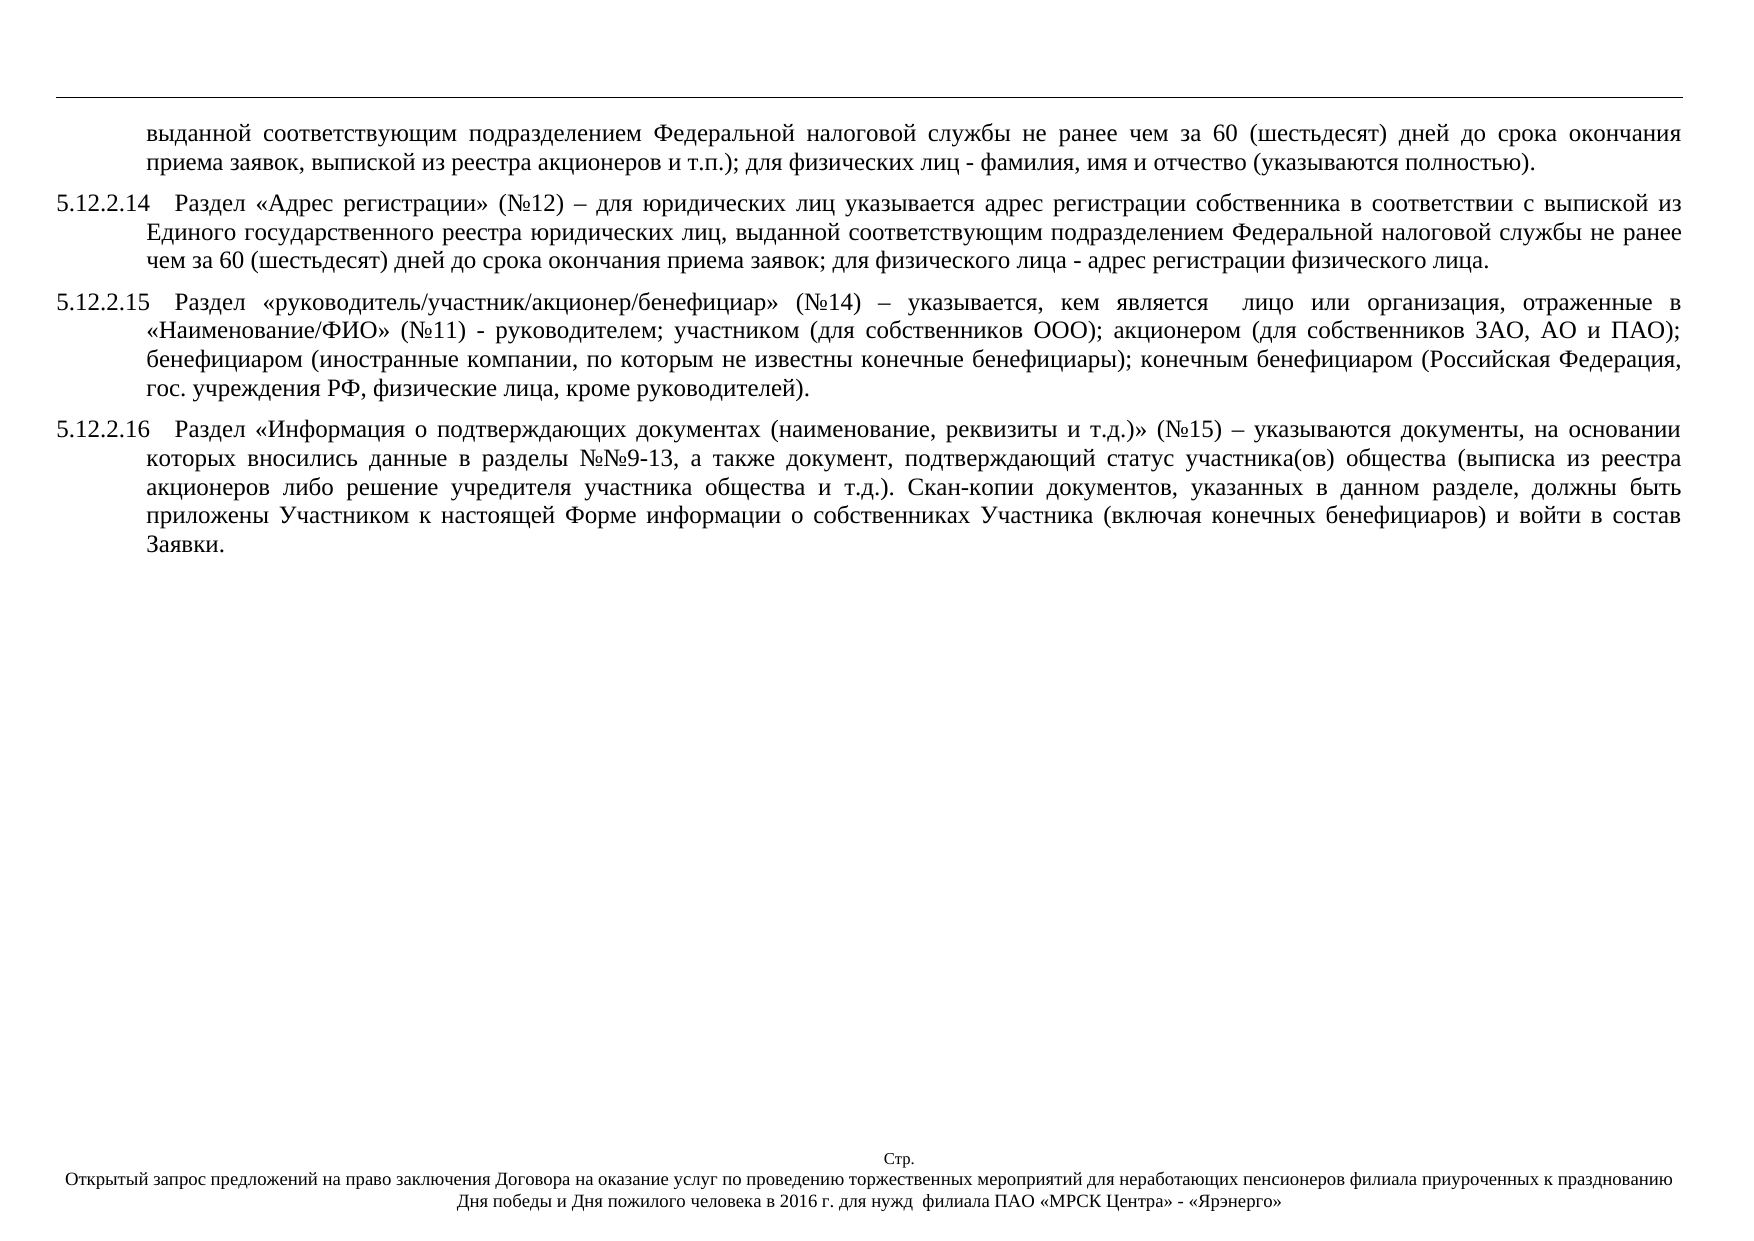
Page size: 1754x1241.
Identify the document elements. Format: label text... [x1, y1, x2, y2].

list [56, 118, 1683, 176]
list Раздел «руководитель/участник/акционер/бенефициар» (№14) – указывается, кем является лицо или организация, отраженные в «Наименование/ФИО» (№11) - руководителем; участником (для собственников ООО); акционером (для собственников ЗАО, АО и ПАО); бенефициаром (иностранные компании, по которым не известны конечные бенефициары); конечным бенефициаром (Российская Федерация, гос. учреждения РФ, физические лица, кроме руководителей). [56, 287, 1683, 402]
list Раздел «Адрес регистрации» (№12) – для юридических лиц указывается адрес регистрации собственника в соответствии с выпиской из Единого государственного реестра юридических лиц, выданной соответствующим подразделением Федеральной налоговой службы не ранее чем за 60 (шестьдесят) дней до срока окончания приема заявок; для физического лица - адрес регистрации физического лица. [56, 188, 1683, 274]
list Раздел «Информация о подтверждающих документах (наименование, реквизиты и т.д.)» (№15) – указываются документы, на основании которых вносились данные в разделы №№9-13, а также документ, подтверждающий статус участника(ов) общества (выписка из реестра акционеров либо решение учредителя участника общества и т.д.). Скан-копии документов, указанных в данном разделе, должны быть приложены Участником к настоящей Форме информации о собственниках Участника (включая конечных бенефициаров) и войти в состав Заявки. [56, 414, 1683, 558]
